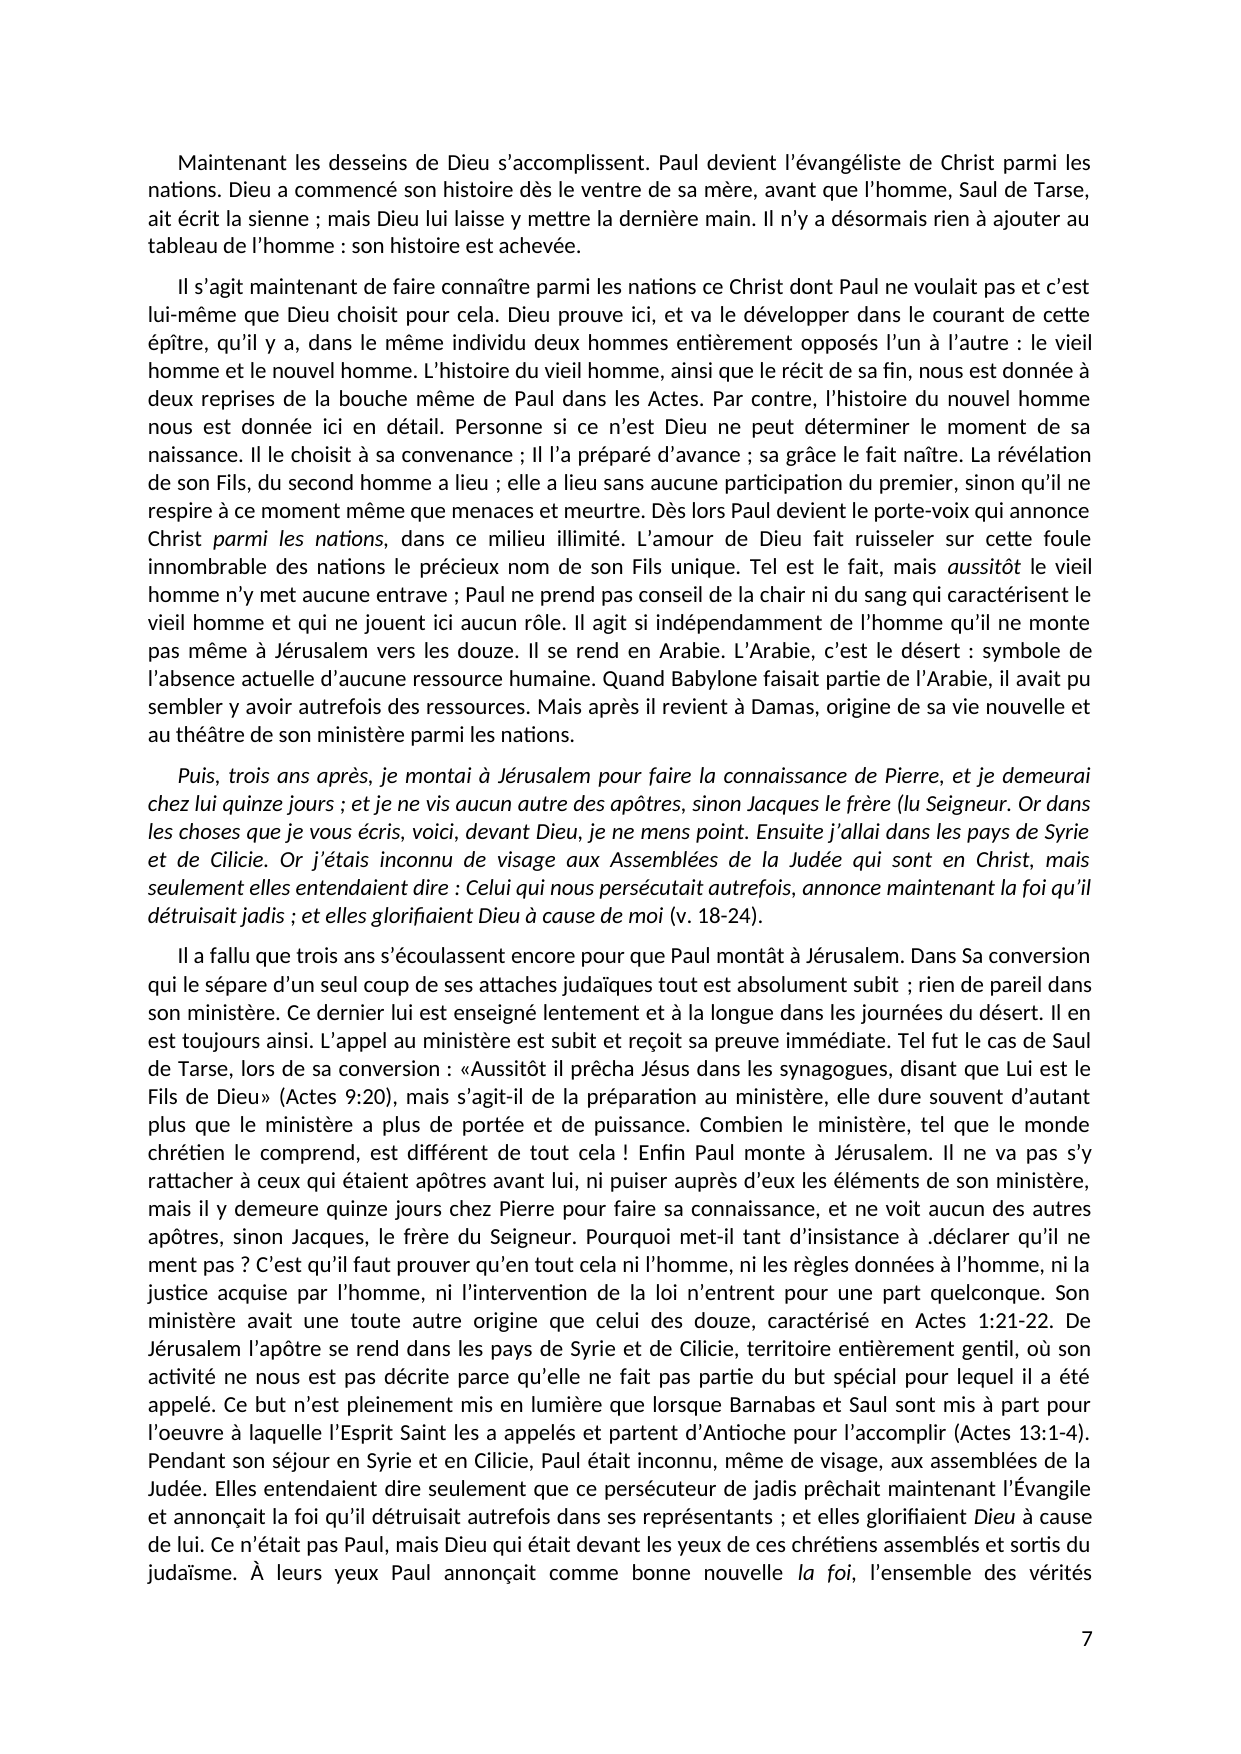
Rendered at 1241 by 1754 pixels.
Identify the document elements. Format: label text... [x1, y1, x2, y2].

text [148, 942, 1093, 1586]
text Puis, trois ans après, je montai à Jérusalem pour faire la connaissance de Pierre, et je demeurai chez lui quinze jours ; et je ne vis aucun autre des apôtres, sinon Jacques le frère (lu Seigneur. Or dans les choses que je vous écris, voici, devant Dieu, je ne mens point. Ensuite j’allai dans les pays de Syrie et de Cilicie. Or j’étais inconnu de visage aux Assemblées de la Judée qui sont en Christ, mais seulement elles entendaient dire : Celui qui nous persécutait autrefois, annonce maintenant la foi qu’il détruisait jadis ; et elles glorifiaient Dieu à cause de moi (v. 18-24). [148, 761, 1093, 929]
text Maintenant les desseins de Dieu s’accomplissent. Paul devient l’évangéliste de Christ parmi les nations. Dieu a commencé son histoire dès le ventre de sa mère, avant que l’homme, Saul de Tarse, ait écrit la sienne ; mais Dieu lui laisse y mettre la dernière main. Il n’y a désormais rien à ajouter au tableau de l’homme : son histoire est achevée. [148, 148, 1093, 260]
text Il s’agit maintenant de faire connaître parmi les nations ce Christ dont Paul ne voulait pas et c’est lui-même que Dieu choisit pour cela. Dieu prouve ici, et va le développer dans le courant de cette épître, qu’il y a, dans le même individu deux hommes entièrement opposés l’un à l’autre : le vieil homme et le nouvel homme. L’histoire du vieil homme, ainsi que le récit de sa fin, nous est donnée à deux reprises de la bouche même de Paul dans les Actes. Par contre, l’histoire du nouvel homme nous est donnée ici en détail. Personne si ce n’est Dieu ne peut déterminer le moment de sa naissance. Il le choisit à sa convenance ; Il l’a préparé d’avance ; sa grâce le fait naître. La révélation de son Fils, du second homme a lieu ; elle a lieu sans aucune participation du premier, sinon qu’il ne respire à ce moment même que menaces et meurtre. Dès lors Paul devient le porte-voix qui annonce Christ parmi les nations, dans ce milieu illimité. L’amour de Dieu fait ruisseler sur cette foule innombrable des nations le précieux nom de son Fils unique. Tel est le fait, mais aussitôt le vieil homme n’y met aucune entrave ; Paul ne prend pas conseil de la chair ni du sang qui caractérisent le vieil homme et qui ne jouent ici aucun rôle. Il agit si indépendamment de l’homme qu’il ne monte pas même à Jérusalem vers les douze. Il se rend en Arabie. L’Arabie, c’est le désert : symbole de l’absence actuelle d’aucune ressource humaine. Quand Babylone faisait partie de l’Arabie, il avait pu sembler y avoir autrefois des ressources. Mais après il revient à Damas, origine de sa vie nouvelle et au théâtre de son ministère parmi les nations. [148, 272, 1093, 748]
